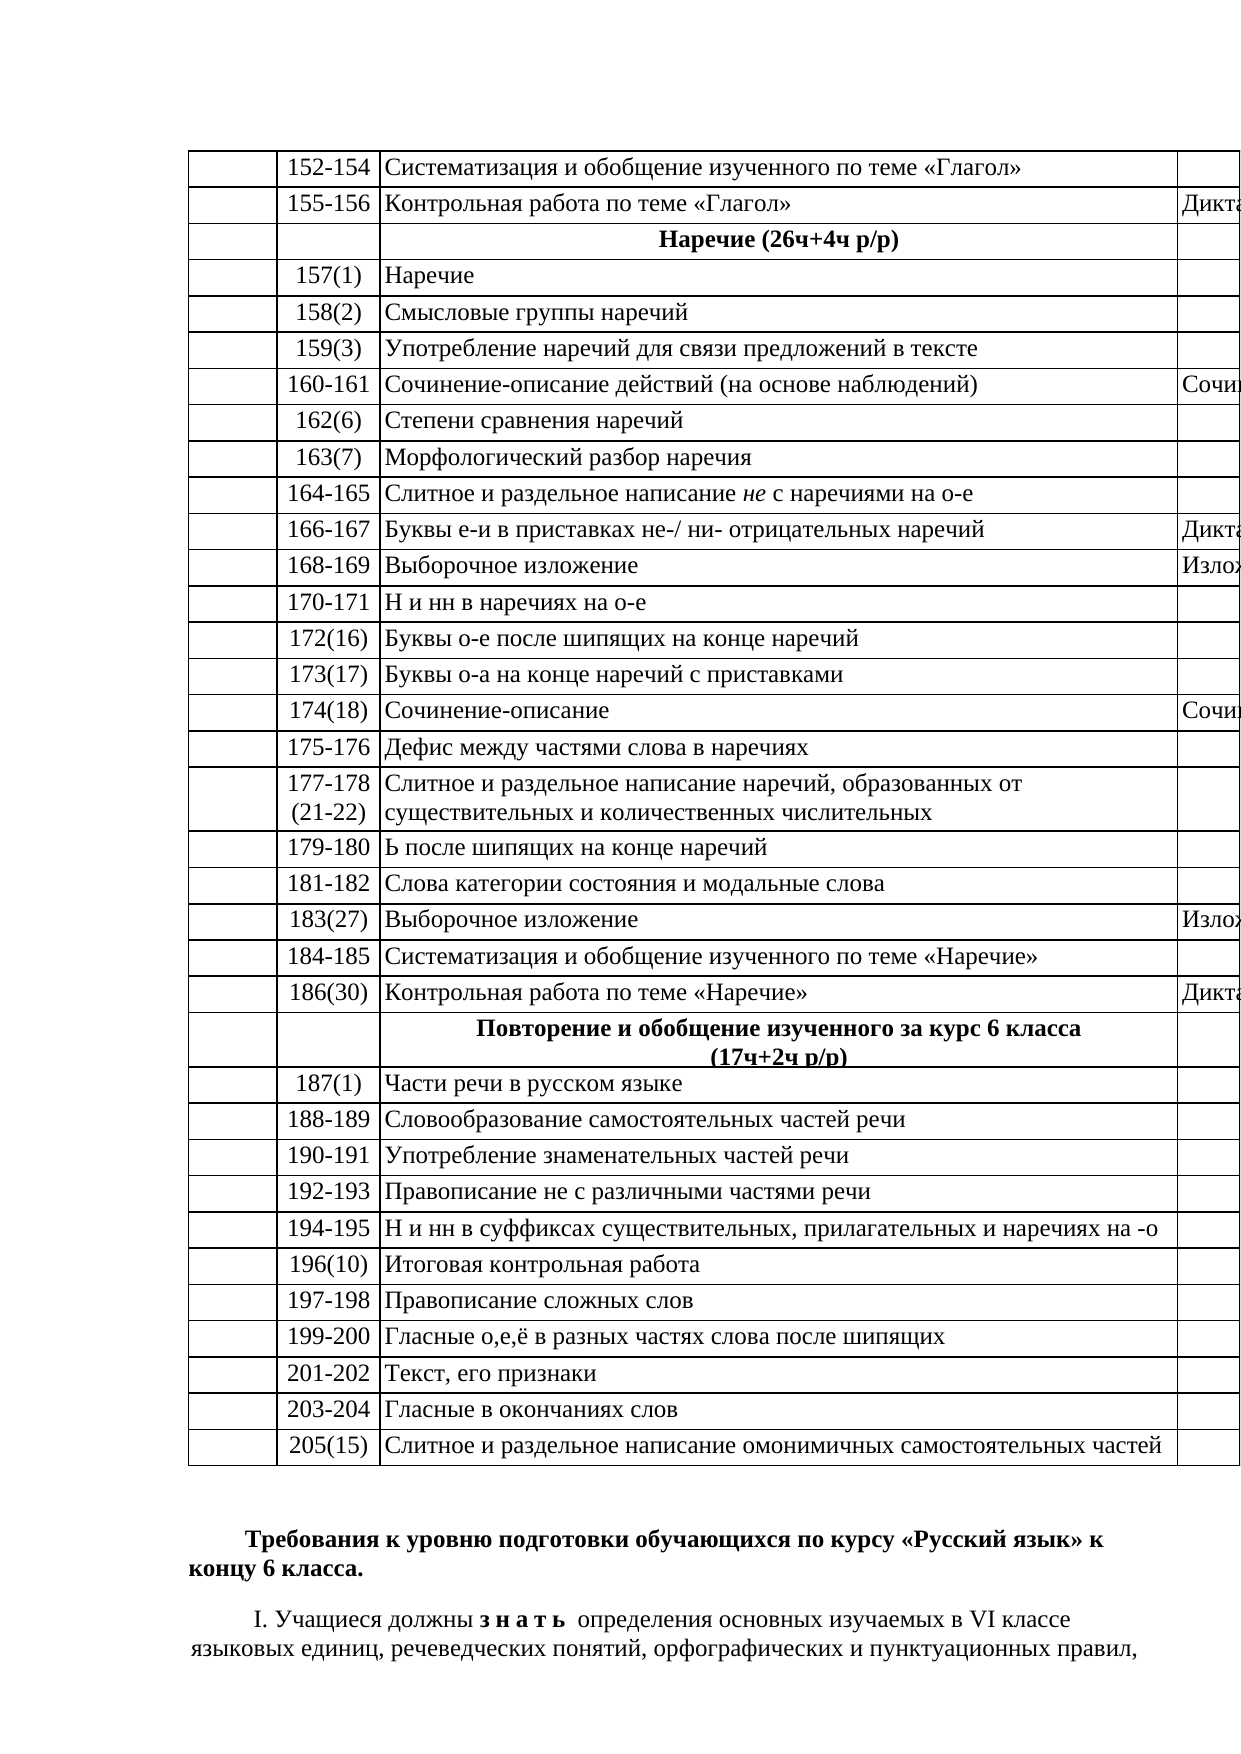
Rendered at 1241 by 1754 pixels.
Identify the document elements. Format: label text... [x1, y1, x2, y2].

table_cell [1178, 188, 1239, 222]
text Требования к уровню подготовки обучающихся по курсу «Русский язык» к концу 6 класса. [188, 1524, 1160, 1581]
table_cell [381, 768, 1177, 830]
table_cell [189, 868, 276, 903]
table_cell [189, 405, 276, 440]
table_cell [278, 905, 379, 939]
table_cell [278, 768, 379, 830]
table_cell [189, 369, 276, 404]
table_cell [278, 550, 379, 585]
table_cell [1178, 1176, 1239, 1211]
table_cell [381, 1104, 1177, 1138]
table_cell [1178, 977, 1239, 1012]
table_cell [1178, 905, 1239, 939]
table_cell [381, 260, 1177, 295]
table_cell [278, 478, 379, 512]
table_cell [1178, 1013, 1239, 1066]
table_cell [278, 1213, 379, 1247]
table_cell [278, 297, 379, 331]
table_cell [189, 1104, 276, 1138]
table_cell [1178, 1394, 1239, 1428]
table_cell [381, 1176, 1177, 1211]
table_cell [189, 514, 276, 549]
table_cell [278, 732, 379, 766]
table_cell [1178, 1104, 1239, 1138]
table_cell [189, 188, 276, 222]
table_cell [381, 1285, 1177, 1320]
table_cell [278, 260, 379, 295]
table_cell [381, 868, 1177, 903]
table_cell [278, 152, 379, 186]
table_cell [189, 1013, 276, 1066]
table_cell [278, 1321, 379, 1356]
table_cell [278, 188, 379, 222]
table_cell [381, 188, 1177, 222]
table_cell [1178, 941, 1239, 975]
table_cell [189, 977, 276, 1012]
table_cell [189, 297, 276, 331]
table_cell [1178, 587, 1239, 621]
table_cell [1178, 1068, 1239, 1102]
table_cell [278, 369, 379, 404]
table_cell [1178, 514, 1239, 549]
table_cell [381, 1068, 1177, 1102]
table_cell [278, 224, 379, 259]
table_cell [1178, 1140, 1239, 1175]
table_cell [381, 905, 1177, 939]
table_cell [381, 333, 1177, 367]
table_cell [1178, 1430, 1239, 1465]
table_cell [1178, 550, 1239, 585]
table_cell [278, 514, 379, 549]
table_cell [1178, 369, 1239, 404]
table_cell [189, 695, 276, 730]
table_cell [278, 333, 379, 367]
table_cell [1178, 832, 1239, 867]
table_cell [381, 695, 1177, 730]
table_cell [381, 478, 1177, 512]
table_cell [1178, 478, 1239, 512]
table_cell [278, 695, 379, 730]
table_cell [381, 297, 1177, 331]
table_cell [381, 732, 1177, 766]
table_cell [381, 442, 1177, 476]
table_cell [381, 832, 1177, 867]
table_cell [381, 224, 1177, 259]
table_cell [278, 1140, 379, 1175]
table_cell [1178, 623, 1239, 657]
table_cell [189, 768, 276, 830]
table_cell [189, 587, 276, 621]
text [191, 1604, 1160, 1662]
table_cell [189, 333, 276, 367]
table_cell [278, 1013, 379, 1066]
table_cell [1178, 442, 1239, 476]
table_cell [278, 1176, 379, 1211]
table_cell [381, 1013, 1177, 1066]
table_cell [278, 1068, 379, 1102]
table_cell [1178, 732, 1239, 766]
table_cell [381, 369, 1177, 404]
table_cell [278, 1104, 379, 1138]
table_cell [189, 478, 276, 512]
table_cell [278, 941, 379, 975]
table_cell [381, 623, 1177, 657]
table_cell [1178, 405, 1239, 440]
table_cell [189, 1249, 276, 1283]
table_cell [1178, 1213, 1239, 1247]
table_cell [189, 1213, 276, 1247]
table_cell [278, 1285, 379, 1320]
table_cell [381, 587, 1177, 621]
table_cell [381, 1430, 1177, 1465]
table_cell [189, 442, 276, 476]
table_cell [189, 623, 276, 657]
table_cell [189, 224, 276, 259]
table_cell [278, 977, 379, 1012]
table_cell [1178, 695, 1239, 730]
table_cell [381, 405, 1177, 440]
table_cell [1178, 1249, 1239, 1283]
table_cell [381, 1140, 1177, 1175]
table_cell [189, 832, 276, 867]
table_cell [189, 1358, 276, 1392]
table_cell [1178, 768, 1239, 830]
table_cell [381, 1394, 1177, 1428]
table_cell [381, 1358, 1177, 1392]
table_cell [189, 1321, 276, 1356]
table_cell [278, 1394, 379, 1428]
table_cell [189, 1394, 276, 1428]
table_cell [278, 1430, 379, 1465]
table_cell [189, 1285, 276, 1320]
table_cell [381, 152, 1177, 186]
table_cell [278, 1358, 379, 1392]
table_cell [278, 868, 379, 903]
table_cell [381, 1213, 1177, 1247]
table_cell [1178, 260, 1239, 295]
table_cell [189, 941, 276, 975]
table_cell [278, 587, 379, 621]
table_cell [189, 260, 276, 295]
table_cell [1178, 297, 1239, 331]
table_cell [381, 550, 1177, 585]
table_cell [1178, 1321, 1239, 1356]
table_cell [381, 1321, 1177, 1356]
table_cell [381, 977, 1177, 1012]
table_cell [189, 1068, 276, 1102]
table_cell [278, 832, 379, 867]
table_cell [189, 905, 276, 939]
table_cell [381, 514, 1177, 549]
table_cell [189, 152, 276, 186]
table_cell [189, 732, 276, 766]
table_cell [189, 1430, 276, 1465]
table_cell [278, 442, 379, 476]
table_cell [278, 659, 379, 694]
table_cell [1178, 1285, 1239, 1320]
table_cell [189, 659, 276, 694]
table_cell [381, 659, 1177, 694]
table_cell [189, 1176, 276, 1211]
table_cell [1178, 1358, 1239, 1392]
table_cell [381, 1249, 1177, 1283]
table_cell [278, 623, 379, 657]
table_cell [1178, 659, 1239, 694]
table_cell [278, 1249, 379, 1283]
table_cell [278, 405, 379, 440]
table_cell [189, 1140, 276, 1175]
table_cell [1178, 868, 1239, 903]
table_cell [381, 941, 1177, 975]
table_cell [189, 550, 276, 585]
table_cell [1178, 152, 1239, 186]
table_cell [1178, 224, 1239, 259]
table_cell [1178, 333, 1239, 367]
